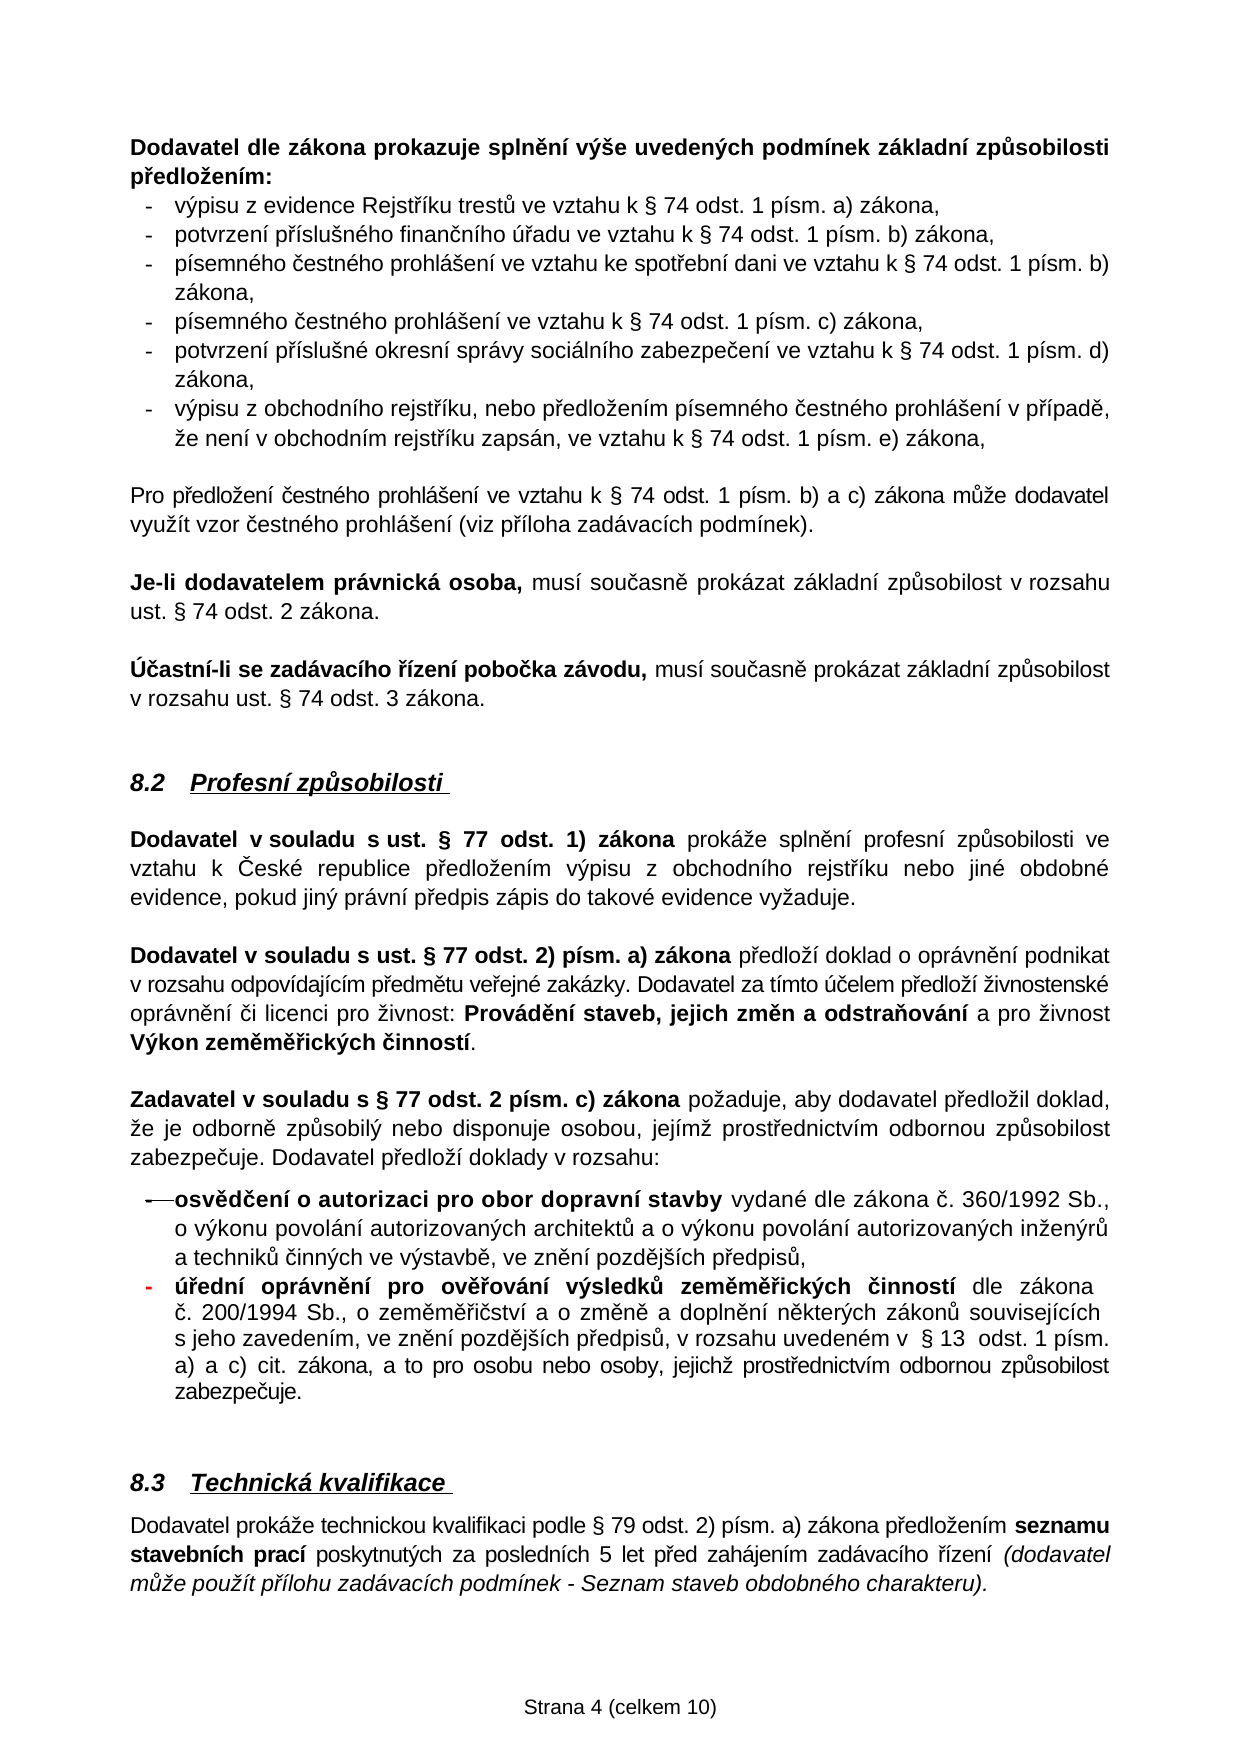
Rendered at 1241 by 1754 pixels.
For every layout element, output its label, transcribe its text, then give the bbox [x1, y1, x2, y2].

list potvrzení příslušného finančního úřadu ve vztahu k § 74 odst. 1 písm. b) zákona, [145, 221, 1110, 248]
text Dodavatel prokáže technickou kvalifikaci podle § 79 odst. 2) písm. a) zákona předložením seznamu stavebních prací poskytnutých za posledních 5 let před zahájením zadávacího řízení (dodavatel může použít přílohu zadávacích podmínek - Seznam staveb obdobného charakteru). [130, 1512, 1110, 1597]
text Dodavatel v souladu s ust. § 77 odst. 1) zákona prokáže splnění profesní způsobilosti ve vztahu k České republice předložením výpisu z obchodního rejstříku nebo jiné obdobné evidence, pokud jiný právní předpis zápis do takové evidence vyžaduje. [130, 826, 1110, 910]
list - úřední oprávnění pro ověřování výsledků zeměměřických činností dle zákona č. 200/1994 Sb., o zeměměřičství a o změně a doplnění některých zákonů souvisejících s jeho zavedením, ve znění pozdějších předpisů, v rozsahu uvedeném v § 13 odst. 1 písm. a) a c) cit. zákona, a to pro osobu nebo osoby, jejichž prostřednictvím odbornou způsobilost zabezpečuje. [145, 1273, 1110, 1404]
text Pro předložení čestného prohlášení ve vztahu k § 74 odst. 1 písm. b) a c) zákona může dodavatel využít vzor čestného prohlášení (viz příloha zadávacích podmínek). [130, 482, 1110, 538]
list výpisu z evidence Rejstříku trestů ve vztahu k § 74 odst. 1 písm. a) zákona, [145, 192, 1110, 219]
text Je-li dodavatelem právnická osoba, musí současně prokázat základní způsobilost v rozsahu ust. § 74 odst. 2 zákona. [130, 569, 1110, 624]
list potvrzení příslušné okresní správy sociálního zabezpečení ve vztahu k § 74 odst. 1 písm. d) zákona, [145, 337, 1110, 393]
text Dodavatel dle zákona prokazuje splnění výše uvedených podmínek základní způsobilosti předložením: [130, 134, 1110, 189]
list výpisu z obchodního rejstříku, nebo předložením písemného čestného prohlášení v případě, že není v obchodním rejstříku zapsán, ve vztahu k § 74 odst. 1 písm. e) zákona, [145, 395, 1110, 451]
text Účastní-li se zadávacího řízení pobočka závodu, musí současně prokázat základní způsobilost v rozsahu ust. § 74 odst. 3 zákona. [130, 656, 1110, 711]
list osvědčení o autorizaci pro obor dopravní stavby vydané dle zákona č. 360/1992 Sb., o výkonu povolání autorizovaných architektů a o výkonu povolání autorizovaných inženýrů a techniků činných ve výstavbě, ve znění pozdějších předpisů, [145, 1186, 1110, 1270]
list písemného čestného prohlášení ve vztahu ke spotřební dani ve vztahu k § 74 odst. 1 písm. b) zákona, [145, 250, 1110, 306]
list Zadavatel v souladu s § 77 odst. 2 písm. c) zákona požaduje, aby dodavatel předložil doklad, že je odborně způsobilý nebo disponuje osobou, jejímž prostřednictvím odbornou způsobilost zabezpečuje. Dodavatel předloží doklady v rozsahu: [130, 1086, 1110, 1171]
subtitle Profesní způsobilosti [130, 768, 1110, 797]
list Dodavatel v souladu s ust. § 77 odst. 2) písm. a) zákona předloží doklad o oprávnění podnikat v rozsahu odpovídajícím předmětu veřejné zakázky. Dodavatel za tímto účelem předloží živnostenské oprávnění či licenci pro živnost: Provádění staveb, jejich změn a odstraňování a pro živnost Výkon zeměměřických činností. [130, 942, 1110, 1055]
list písemného čestného prohlášení ve vztahu k § 74 odst. 1 písm. c) zákona, [145, 308, 1110, 335]
subtitle Technická kvalifikace [130, 1468, 1110, 1497]
